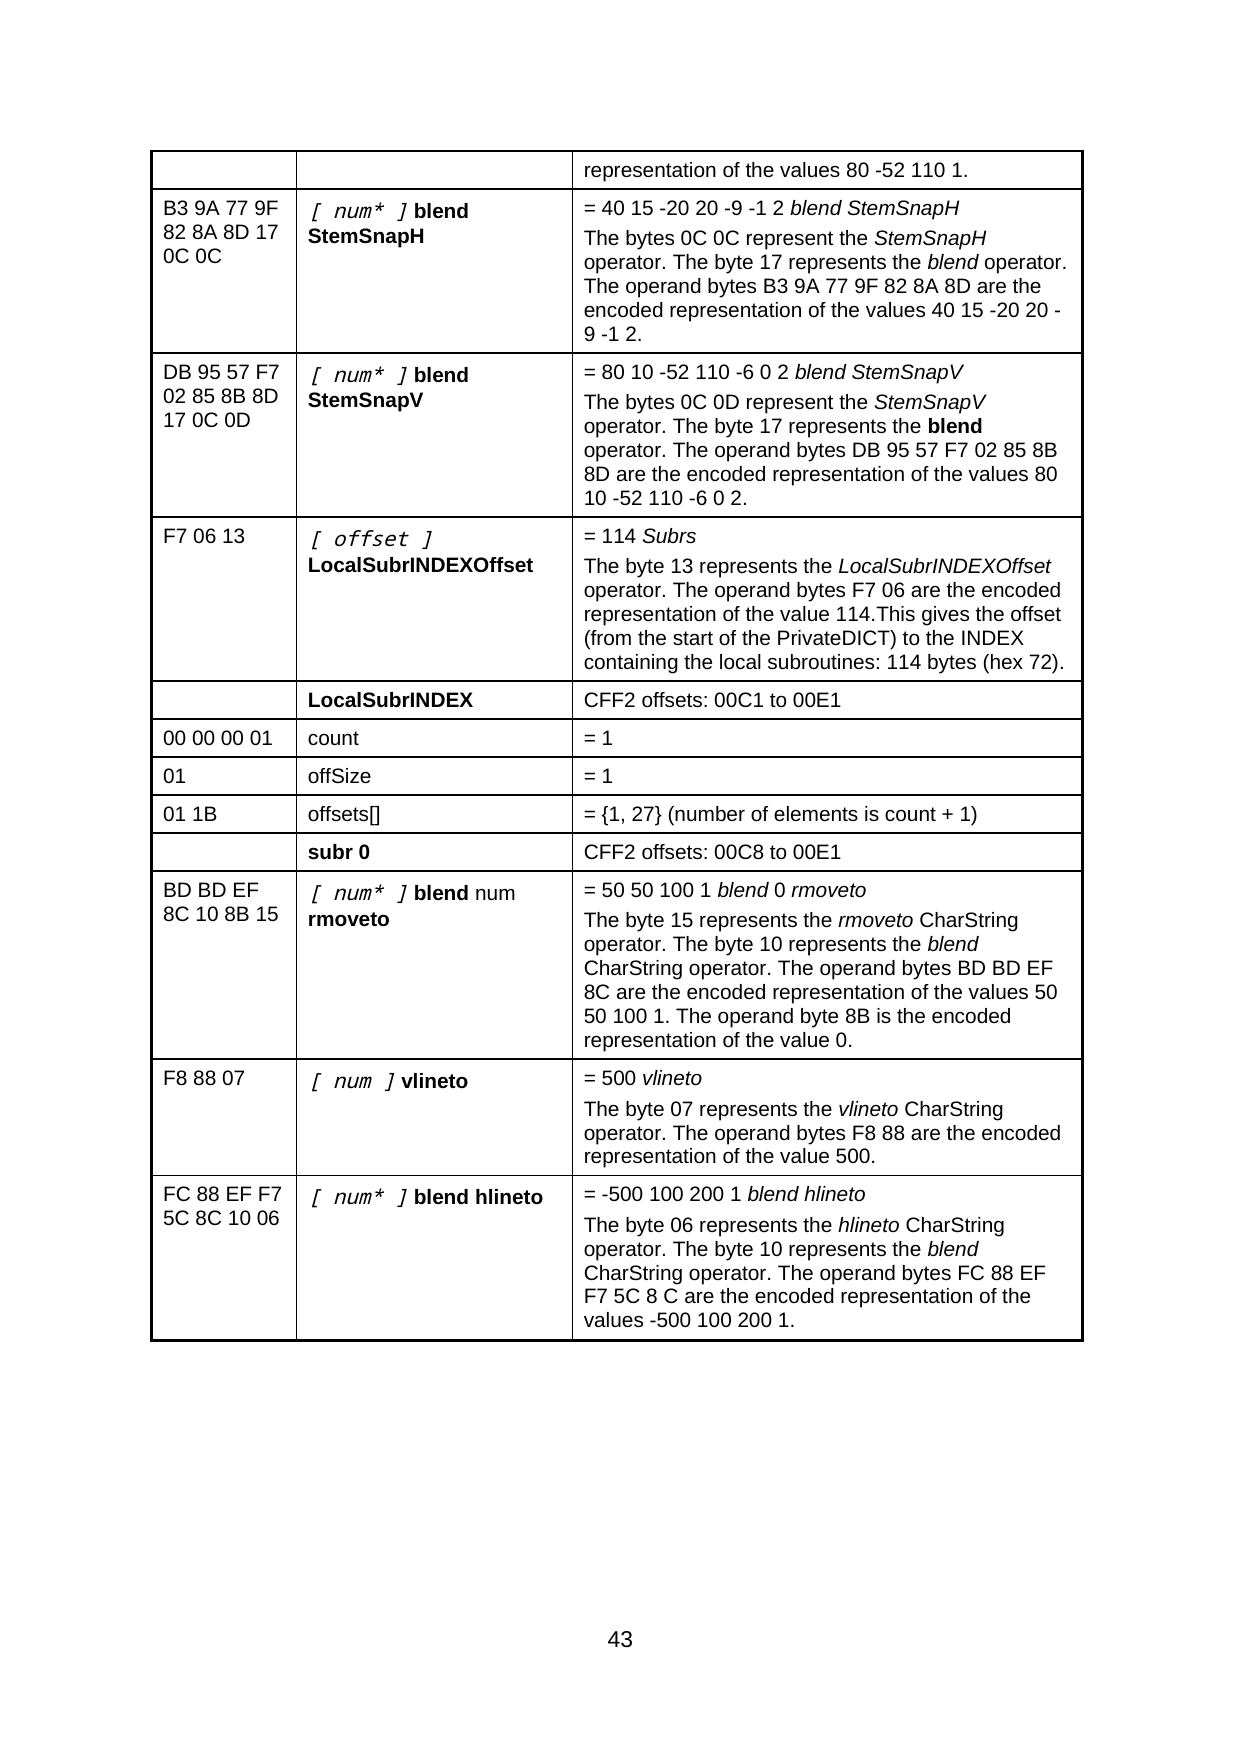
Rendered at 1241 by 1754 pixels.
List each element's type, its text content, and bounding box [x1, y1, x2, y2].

table_cell = -500 100 200 1 blend hlineto The byte 06 represents the hlineto CharString operator. The byte 10 represents the blend CharString operator. The operand bytes FC 88 EF F7 5C 8 C are the encoded representation of the values -500 100 200 1. [573, 1176, 1081, 1338]
table_cell LocalSubrINDEX [297, 682, 572, 718]
table_cell count [297, 720, 572, 756]
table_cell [573, 152, 1081, 188]
table_cell BD BD EF 8C 10 8B 15 [153, 872, 296, 1058]
table_cell = 1 [573, 720, 1081, 756]
table_cell = 114 Subrs The byte 13 represents the LocalSubrINDEXOffset operator. The operand bytes F7 06 are the encoded representation of the value 114.This gives the offset (from the start of the PrivateDICT) to the INDEX containing the local subroutines: 114 bytes (hex 72). [573, 518, 1081, 680]
table_cell = 40 15 -20 20 -9 -1 2 blend StemSnapH The bytes 0C 0C represent the StemSnapH operator. The byte 17 represents the blend operator. The operand bytes B3 9A 77 9F 82 8A 8D are the encoded representation of the values 40 15 -20 20 -9 -1 2. [573, 190, 1081, 352]
table_cell subr 0 [297, 834, 572, 870]
table_cell = 1 [573, 758, 1081, 794]
table_cell CFF2 offsets: 00C8 to 00E1 [573, 834, 1081, 870]
table_cell = 50 50 100 1 blend 0 rmoveto The byte 15 represents the rmoveto CharString operator. The byte 10 represents the blend CharString operator. The operand bytes BD BD EF 8C are the encoded representation of the values 50 50 100 1. The operand byte 8B is the encoded representation of the value 0. [573, 872, 1081, 1058]
table_cell offsets[] [297, 796, 572, 832]
table_cell DB 95 57 F7 02 85 8B 8D 17 0C 0D [153, 354, 296, 516]
table_cell [ num* ] blend hlineto [297, 1176, 572, 1338]
table_cell 01 1B [153, 796, 296, 832]
table_cell [153, 834, 296, 870]
table_cell = 500 vlineto The byte 07 represents the vlineto CharString operator. The operand bytes F8 88 are the encoded representation of the value 500. [573, 1060, 1081, 1174]
table_cell [ num* ] blend StemSnapH [297, 190, 572, 352]
table_cell F8 88 07 [153, 1060, 296, 1174]
table_cell [153, 682, 296, 718]
table_cell CFF2 offsets: 00C1 to 00E1 [573, 682, 1081, 718]
table_cell = 80 10 -52 110 -6 0 2 blend StemSnapV The bytes 0C 0D represent the StemSnapV operator. The byte 17 represents the blend operator. The operand bytes DB 95 57 F7 02 85 8B 8D are the encoded representation of the values 80 10 -52 110 -6 0 2. [573, 354, 1081, 516]
table_cell [ num* ] blend StemSnapV [297, 354, 572, 516]
table_cell [ num ] vlineto [297, 1060, 572, 1174]
table_cell F7 06 13 [153, 518, 296, 680]
table_cell = {1, 27} (number of elements is count + 1) [573, 796, 1081, 832]
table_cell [297, 152, 572, 188]
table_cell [153, 152, 296, 188]
table_cell 00 00 00 01 [153, 720, 296, 756]
table_cell 01 [153, 758, 296, 794]
table_cell offSize [297, 758, 572, 794]
table_cell [ offset ] LocalSubrINDEXOffset [297, 518, 572, 680]
table_cell [ num* ] blend num rmoveto [297, 872, 572, 1058]
table_cell FC 88 EF F7 5C 8C 10 06 [153, 1176, 296, 1338]
table_cell B3 9A 77 9F 82 8A 8D 17 0C 0C [153, 190, 296, 352]
